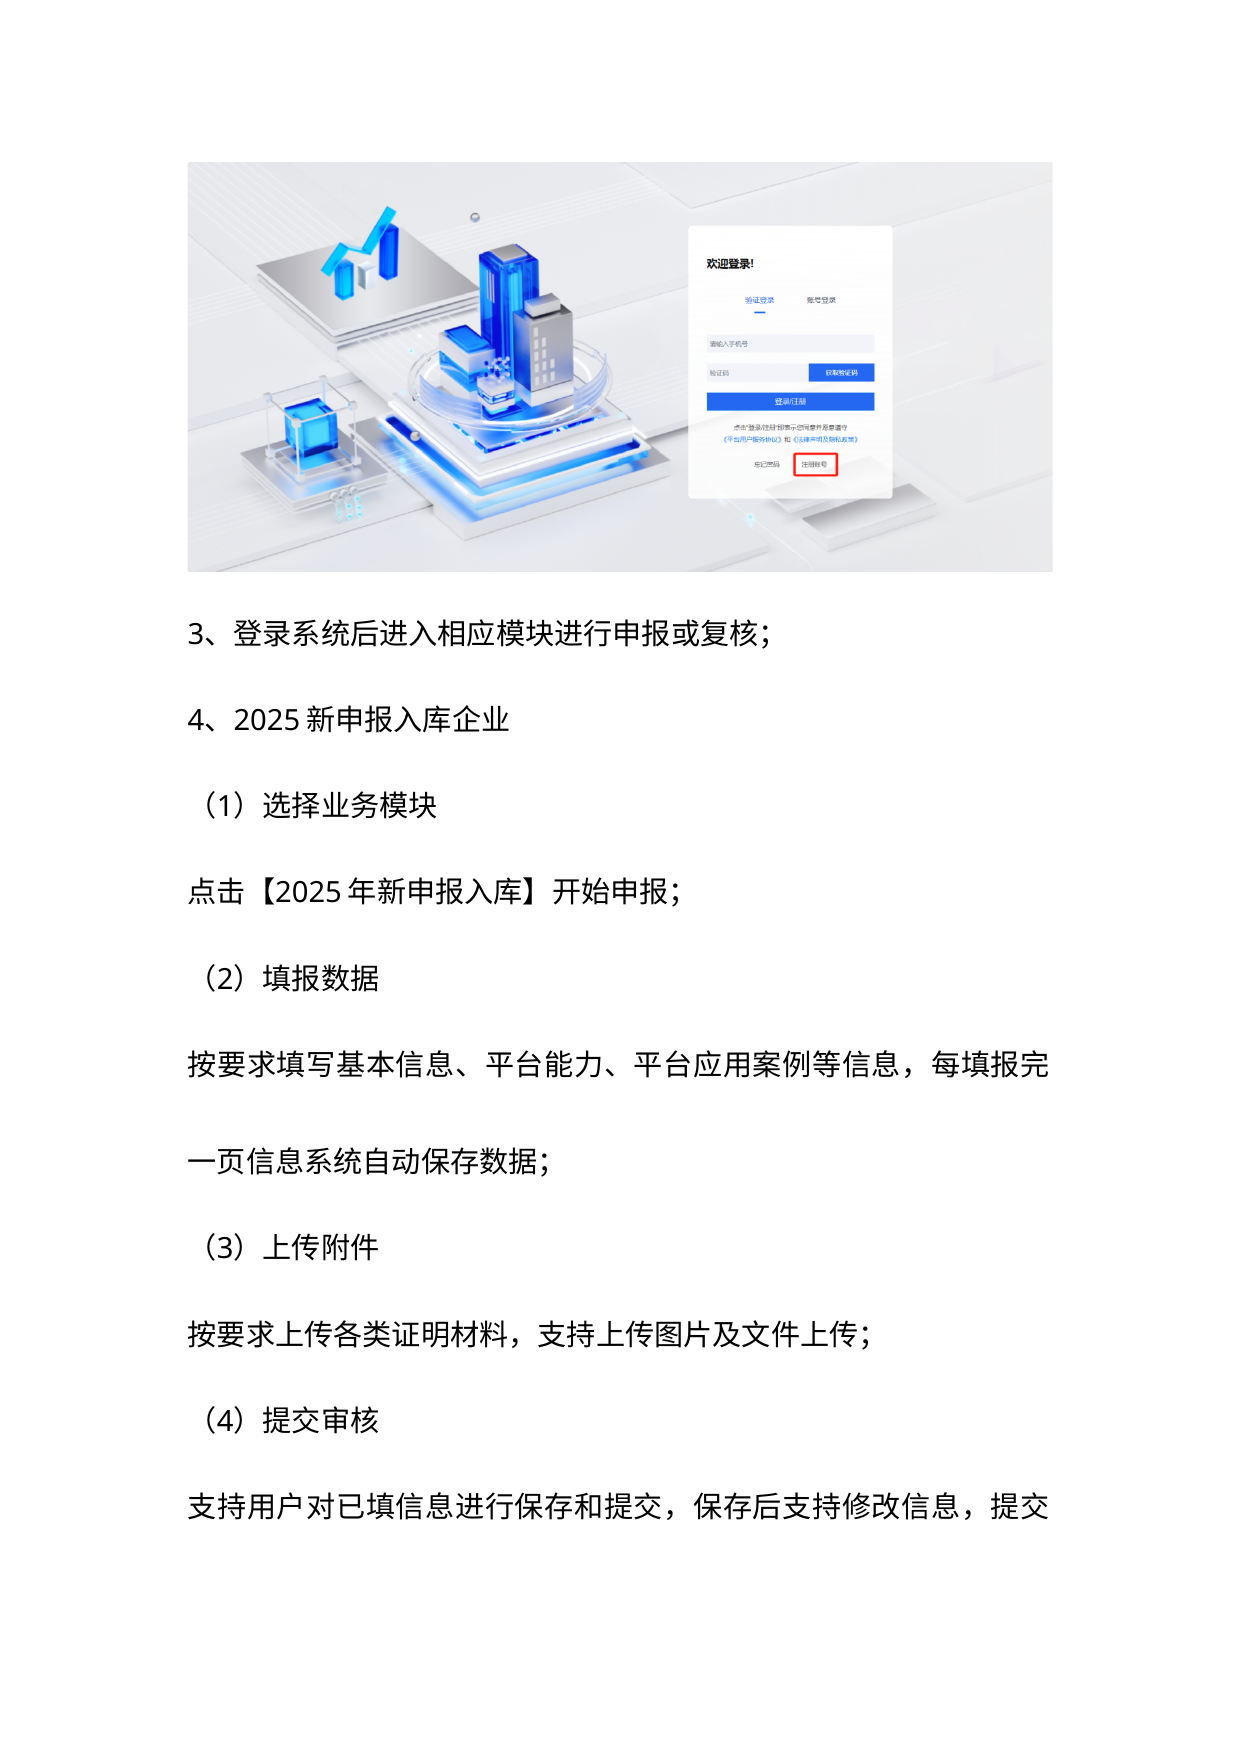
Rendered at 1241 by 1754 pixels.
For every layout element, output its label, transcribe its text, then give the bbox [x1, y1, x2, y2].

text 4、2025新申报入库企业 [187, 686, 1053, 751]
text （1）选择业务模块 [187, 772, 1053, 837]
picture [187, 162, 1053, 572]
text （3）上传附件 [187, 1214, 1053, 1279]
text 点击【2025年新申报入库】开始申报； [187, 858, 1053, 923]
text 3、登录系统后进入相应模块进行申报或复核； [187, 599, 1053, 664]
text 按要求上传各类证明材料，支持上传图片及文件上传； [187, 1300, 1053, 1365]
text （4）提交审核 [187, 1386, 1053, 1451]
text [187, 1472, 1053, 1537]
text （2）填报数据 [187, 944, 1053, 1009]
text 按要求填写基本信息、平台能力、平台应用案例等信息，每填报完一页信息系统自动保存数据； [187, 1030, 1053, 1193]
